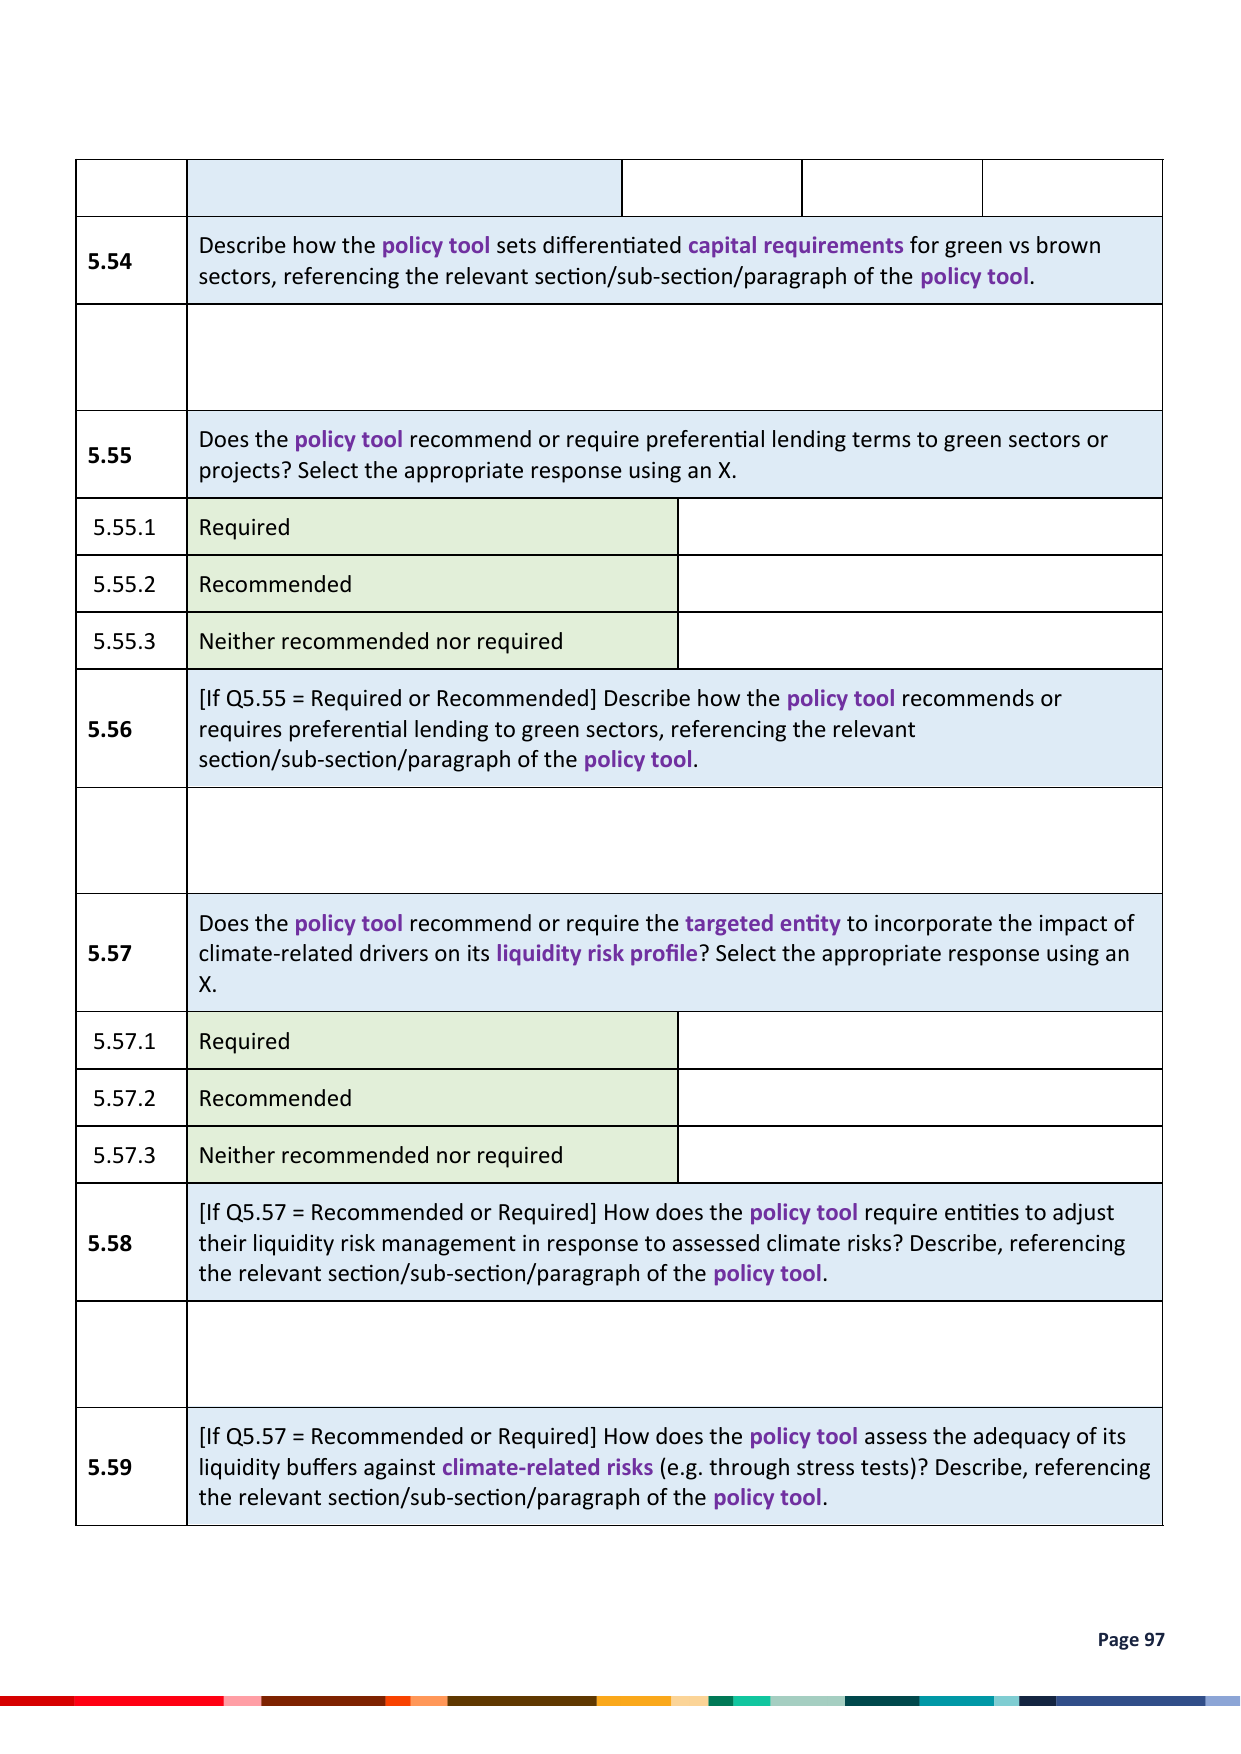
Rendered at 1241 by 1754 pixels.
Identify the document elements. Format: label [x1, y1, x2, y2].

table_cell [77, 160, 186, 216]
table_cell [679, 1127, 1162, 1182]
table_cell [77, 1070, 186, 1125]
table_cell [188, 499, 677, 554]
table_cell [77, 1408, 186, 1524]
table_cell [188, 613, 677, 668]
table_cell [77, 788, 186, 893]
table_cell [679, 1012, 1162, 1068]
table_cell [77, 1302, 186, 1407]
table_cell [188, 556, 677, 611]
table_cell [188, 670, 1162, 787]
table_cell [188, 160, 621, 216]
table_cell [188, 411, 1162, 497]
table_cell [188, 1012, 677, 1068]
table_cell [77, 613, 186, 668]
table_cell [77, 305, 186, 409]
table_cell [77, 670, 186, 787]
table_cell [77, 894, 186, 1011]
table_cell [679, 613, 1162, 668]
picture [0, 1696, 1241, 1706]
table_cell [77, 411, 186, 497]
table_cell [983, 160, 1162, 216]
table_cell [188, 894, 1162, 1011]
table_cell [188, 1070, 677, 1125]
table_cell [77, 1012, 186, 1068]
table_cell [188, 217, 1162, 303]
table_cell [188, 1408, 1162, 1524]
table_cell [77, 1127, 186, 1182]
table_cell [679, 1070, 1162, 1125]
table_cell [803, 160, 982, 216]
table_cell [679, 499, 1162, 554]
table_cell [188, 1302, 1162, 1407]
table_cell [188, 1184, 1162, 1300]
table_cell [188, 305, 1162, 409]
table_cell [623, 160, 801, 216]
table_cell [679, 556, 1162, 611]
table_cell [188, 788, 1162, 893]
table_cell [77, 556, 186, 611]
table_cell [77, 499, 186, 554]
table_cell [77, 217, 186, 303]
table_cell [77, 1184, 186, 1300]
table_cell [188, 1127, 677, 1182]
